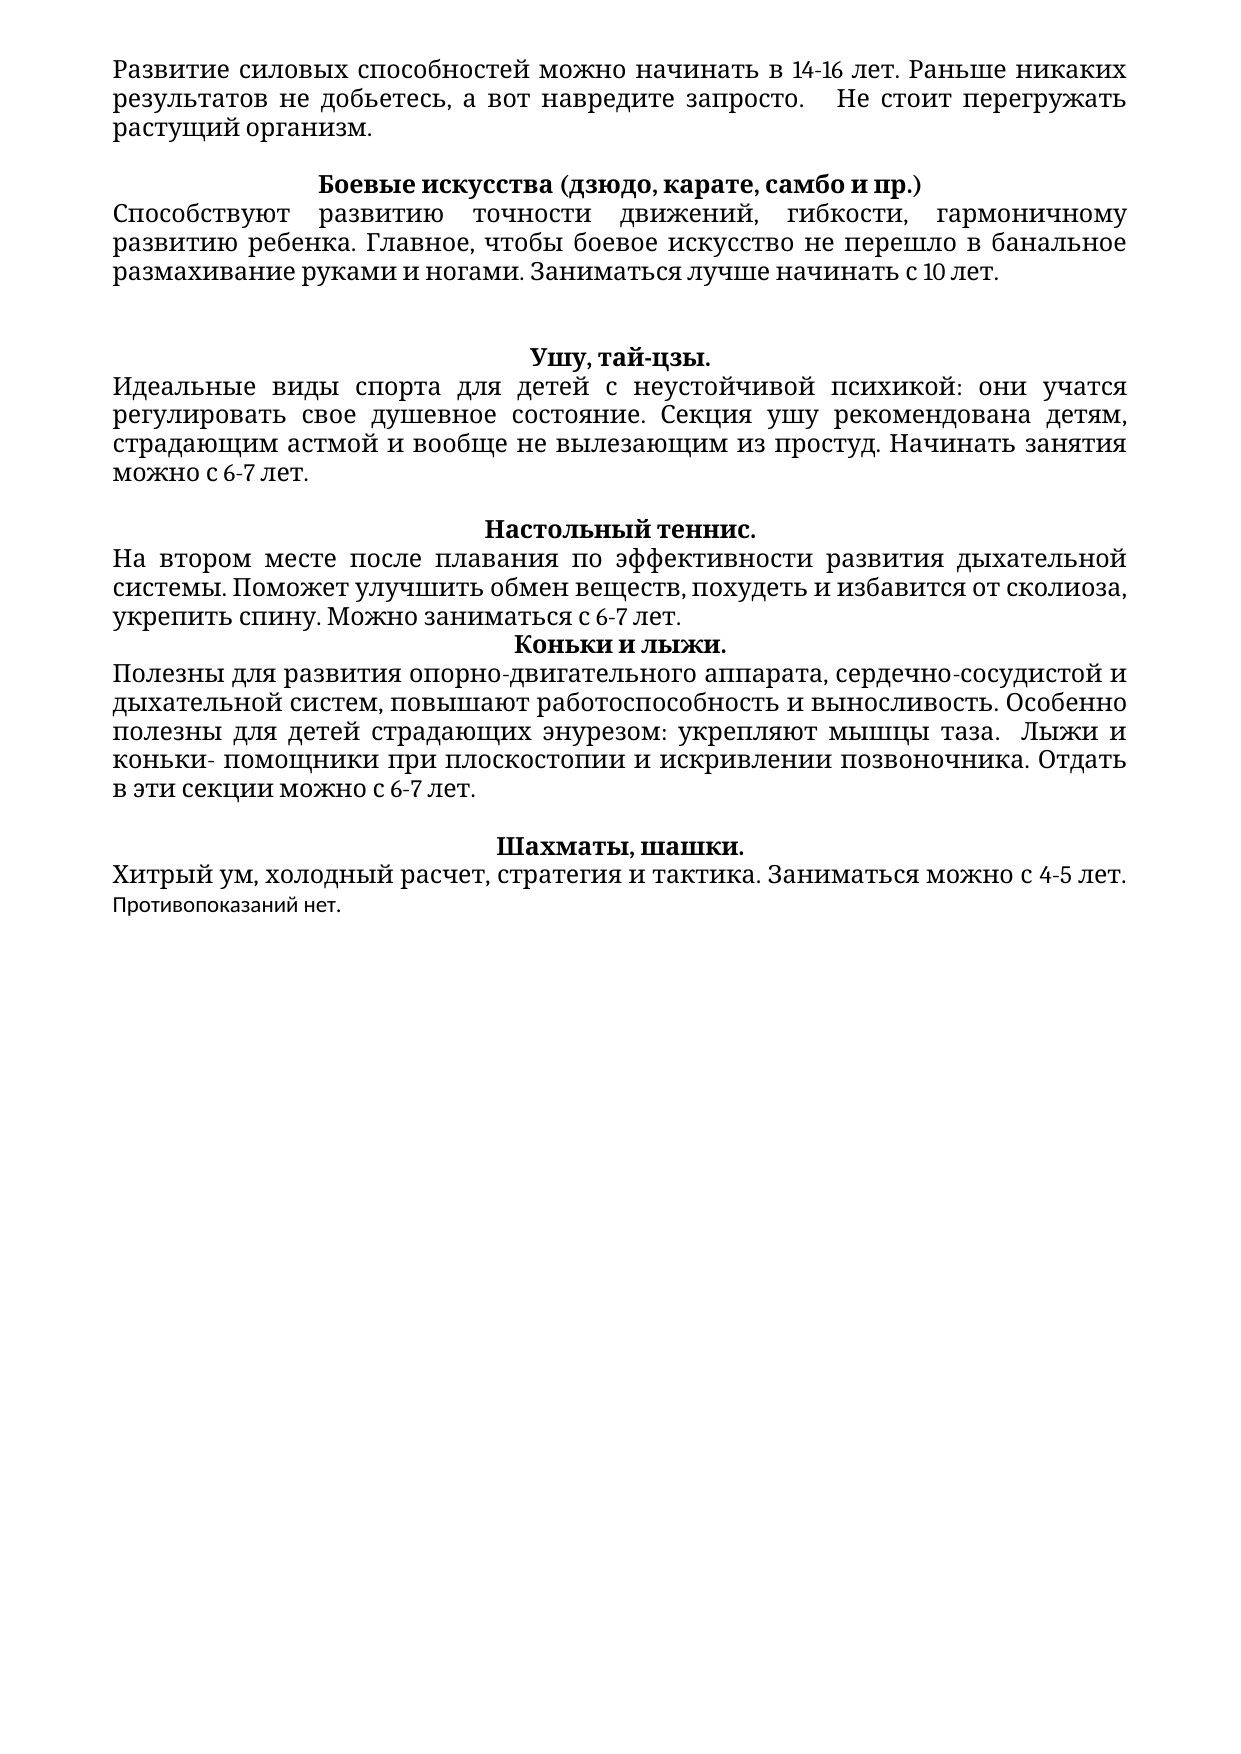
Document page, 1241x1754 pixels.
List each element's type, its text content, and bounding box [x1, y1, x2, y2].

text Ушу, тай-цзы. [112, 344, 1128, 372]
text Шахматы, шашки. [112, 832, 1128, 861]
text Боевые искусства (дзюдо, карате, самбо и пр.) [112, 171, 1128, 200]
text Идеальные виды спорта для детей с неустойчивой психикой: они учатся регулировать свое душевное состояние. Секция ушу рекомендована детям, страдающим астмой и вообще не вылезающим из простуд. Начинать занятия можно с 6-7 лет. [112, 372, 1128, 487]
text Хитрый ум, холодный расчет, стратегия и тактика. Заниматься можно с 4-5 лет. Противопоказаний нет. [112, 861, 1128, 918]
text Развитие силовых способностей можно начинать в 14-16 лет. Раньше никаких результатов не добьетесь, а вот навредите запросто. Не стоит перегружать растущий организм. [112, 56, 1128, 142]
text Коньки и лыжи. [112, 631, 1128, 660]
text Полезны для развития опорно-двигательного аппарата, сердечно-сосудистой и дыхательной систем, повышают работоспособность и выносливость. Особенно полезны для детей страдающих энурезом: укрепляют мышцы таза. Лыжи и коньки- помощники при плоскостопии и искривлении позвоночника. Отдать в эти секции можно с 6-7 лет. [112, 660, 1128, 804]
text Настольный теннис. [112, 516, 1128, 545]
text Способствуют развитию точности движений, гибкости, гармоничному развитию ребенка. Главное, чтобы боевое искусство не перешло в банальное размахивание руками и ногами. Заниматься лучше начинать с 10 лет. [112, 200, 1128, 286]
text На втором месте после плавания по эффективности развития дыхательной системы. Поможет улучшить обмен веществ, похудеть и избавится от сколиоза, укрепить спину. Можно заниматься с 6-7 лет. [112, 545, 1128, 631]
